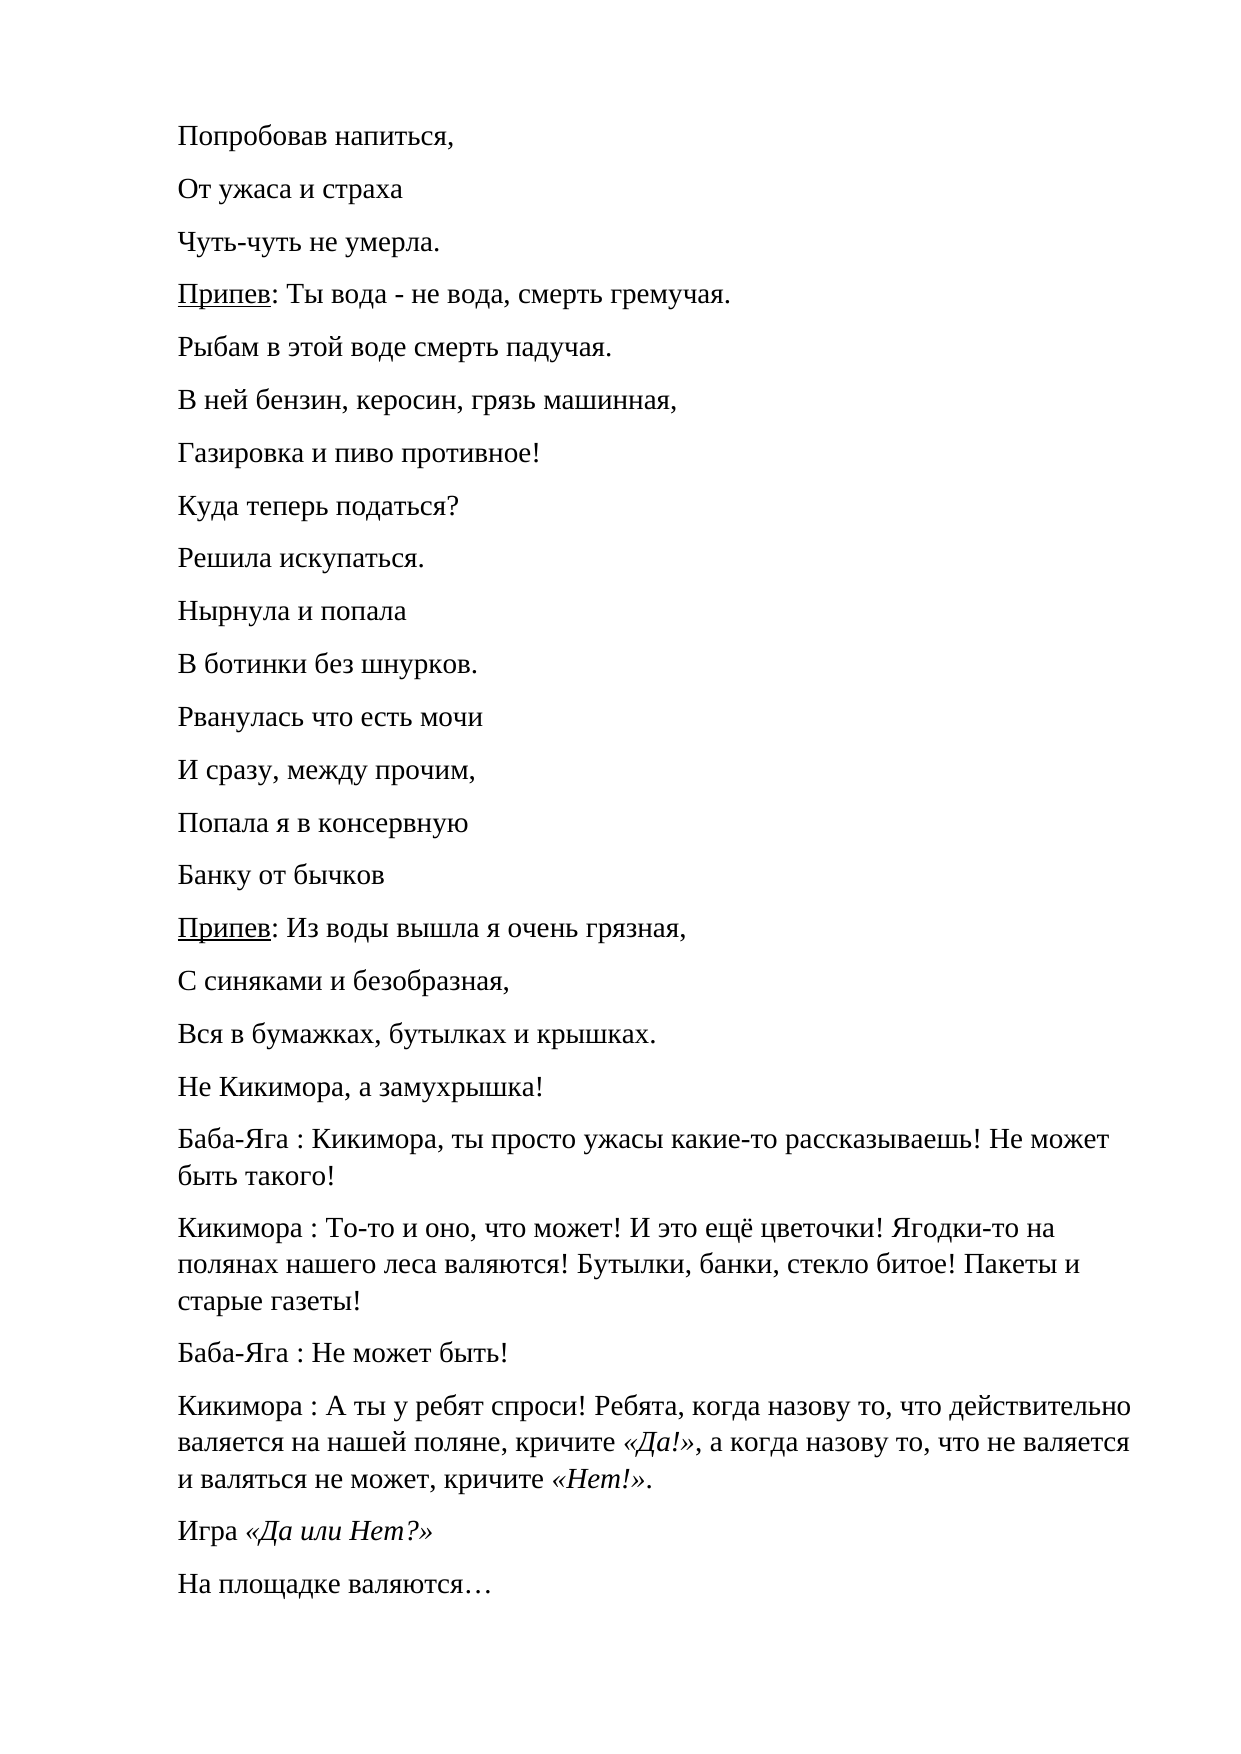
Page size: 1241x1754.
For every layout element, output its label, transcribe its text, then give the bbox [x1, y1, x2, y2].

text Рыбам в этой воде смерть падучая. [177, 329, 1152, 363]
text На площадке валяются… [177, 1566, 1152, 1600]
text Кикимора : То-то и оно, что может! И это ещё цветочки! Ягодки-то на полянах нашего леса валяются! Бутылки, банки, стекло битое! Пакеты и старые газеты! [177, 1211, 1152, 1316]
text Вся в бумажках, бутылках и крышках. [177, 1016, 1152, 1049]
text Припев: Из воды вышла я очень грязная, [177, 910, 1152, 944]
text В ней бензин, керосин, грязь машинная, [177, 382, 1152, 416]
text Кикимора : А ты у ребят спроси! Ребята, когда назову то, что действительно валяется на нашей поляне, кричите «Да!», а когда назову то, что не валяется и валяться не может, кричите «Нет!». [177, 1388, 1152, 1494]
text Припев: Ты вода - не вода, смерть гремучая. [177, 277, 1152, 310]
text Игра «Да или Нет?» [177, 1513, 1152, 1547]
text Попробовав напиться, [177, 118, 1152, 152]
text Банку от бычков [177, 857, 1152, 891]
text Газировка и пиво противное! [177, 435, 1152, 468]
text Рванулась что есть мочи [177, 699, 1152, 733]
text И сразу, между прочим, [177, 752, 1152, 785]
text Баба-Яга : Кикимора, ты просто ужасы какие-то рассказываешь! Не может быть такого! [177, 1122, 1152, 1191]
text От ужаса и страха [177, 171, 1152, 204]
text Нырнула и попала [177, 593, 1152, 627]
text Баба-Яга : Не может быть! [177, 1336, 1152, 1369]
text В ботинки без шнурков. [177, 646, 1152, 680]
text Чуть-чуть не умерла. [177, 224, 1152, 257]
text С синяками и безобразная, [177, 963, 1152, 997]
text Попала я в консервную [177, 805, 1152, 838]
text Не Кикимора, а замухрышка! [177, 1069, 1152, 1102]
text Куда теперь податься? [177, 488, 1152, 521]
text Решила искупаться. [177, 541, 1152, 574]
